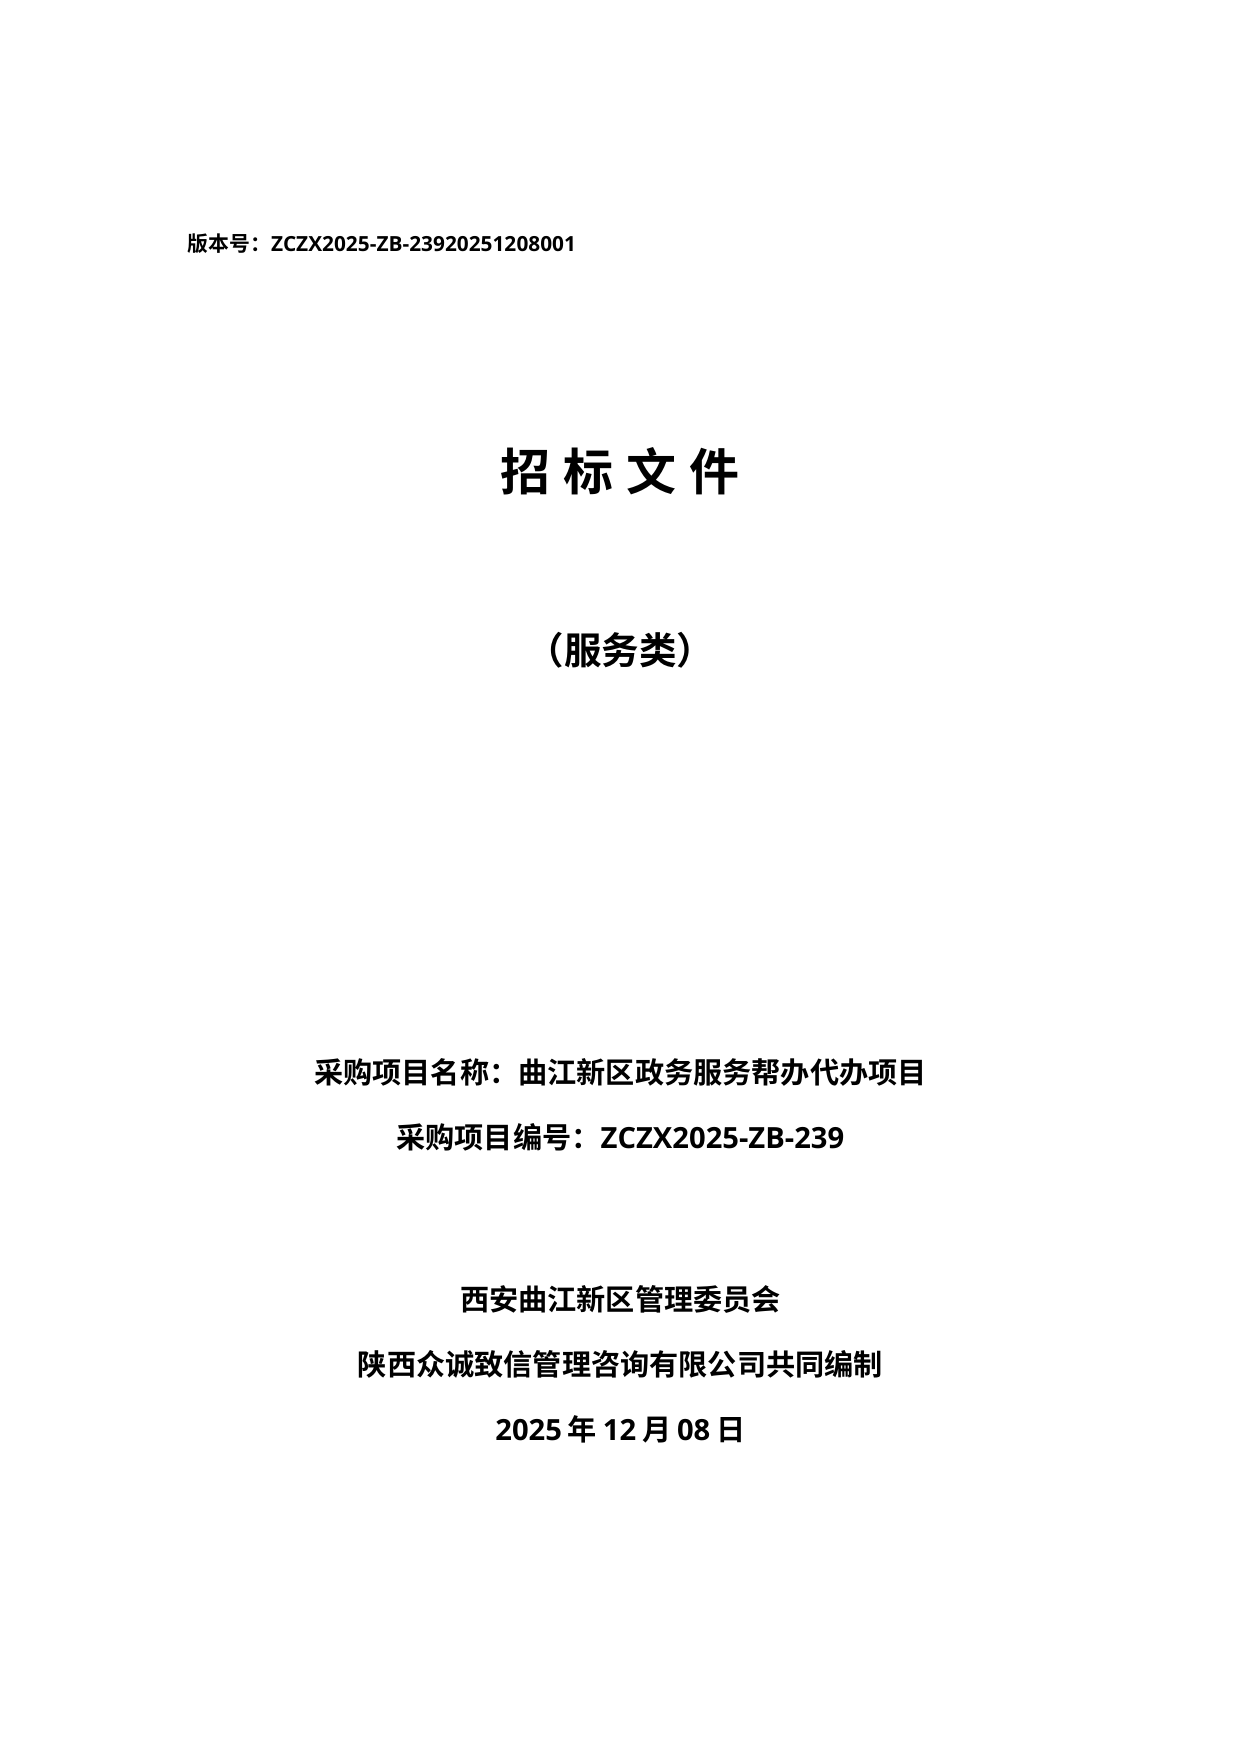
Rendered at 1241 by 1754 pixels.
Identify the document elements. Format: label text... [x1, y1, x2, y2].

text 2025年12月08日 [187, 1397, 1053, 1462]
text 采购项目编号：ZCZX2025-ZB-239 [187, 1104, 1053, 1267]
text 版本号：ZCZX2025-ZB-23920251208001 [187, 227, 1053, 422]
text 招 标 文 件 [187, 422, 1053, 617]
text 陕西众诚致信管理咨询有限公司共同编制 [187, 1332, 1053, 1397]
text （服务类） [187, 617, 1053, 1039]
text 采购项目名称：曲江新区政务服务帮办代办项目 [187, 1039, 1053, 1104]
text 西安曲江新区管理委员会 [187, 1267, 1053, 1332]
